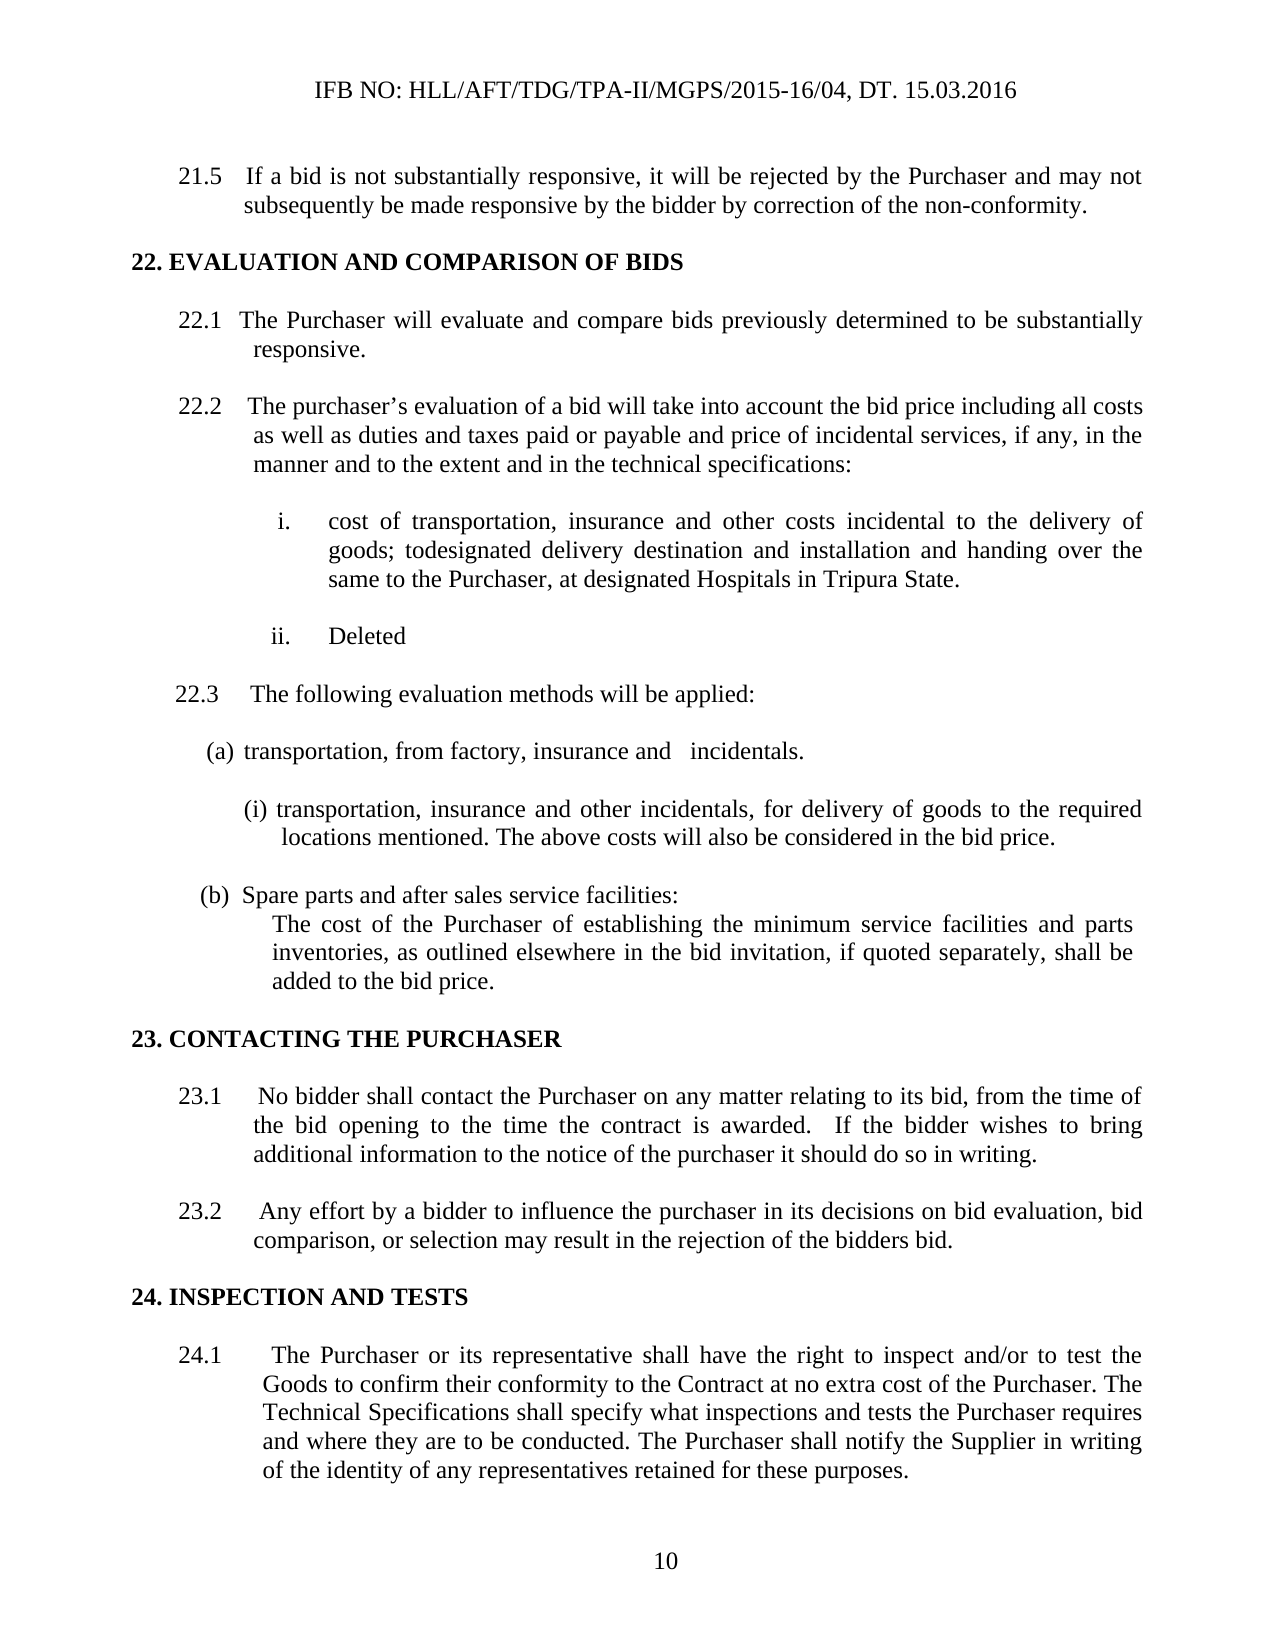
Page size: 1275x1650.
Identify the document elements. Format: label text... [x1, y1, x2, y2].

text 22.2 The purchaser’s evaluation of a bid will take into account the bid price including all costs as well as duties and taxes paid or payable and price of incidental services, if any, in the manner and to the extent and in the technical specifications: [178, 391, 1144, 477]
text (b) Spare parts and after sales service facilities: [187, 880, 1200, 909]
text 24.1 The Purchaser or its representative shall have the right to inspect and/or to test the Goods to confirm their conformity to the Contract at no extra cost of the Purchaser. The Technical Specifications shall specify what inspections and tests the Purchaser requires and where they are to be conducted. The Purchaser shall notify the Supplier in writing of the identity of any representatives retained for these purposes. [178, 1340, 1144, 1484]
text 22. EVALUATION AND COMPARISON OF BIDS [131, 247, 1200, 276]
text 22.3 The following evaluation methods will be applied: [131, 679, 1200, 707]
text (i) transportation, insurance and other incidentals, for delivery of goods to the required locations mentioned. The above costs will also be considered in the bid price. [244, 794, 1144, 851]
list Deleted [291, 621, 1144, 650]
text 22.1 The Purchaser will evaluate and compare bids previously determined to be substantially responsive. [178, 305, 1144, 362]
text 23. CONTACTING THE PURCHASER [131, 1024, 1200, 1052]
text 23.2 Any effort by a bidder to influence the purchaser in its decisions on bid evaluation, bid comparison, or selection may result in the rejection of the bidders bid. [178, 1196, 1144, 1254]
list cost of transportation, insurance and other costs incidental to the delivery of goods; todesignated delivery destination and installation and handing over the same to the Purchaser, at designated Hospitals in Tripura State. [291, 506, 1144, 592]
text 21.5 If a bid is not substantially responsive, it will be rejected by the Purchaser and may not subsequently be made responsive by the bidder by correction of the non-conformity. [178, 161, 1144, 219]
text 24. INSPECTION AND TESTS [131, 1282, 1200, 1311]
text The cost of the Purchaser of establishing the minimum service facilities and parts inventories, as outlined elsewhere in the bid invitation, if quoted separately, shall be added to the bid price. [272, 909, 1134, 995]
text 23.1 No bidder shall contact the Purchaser on any matter relating to its bid, from the time of the bid opening to the time the contract is awarded. If the bidder wishes to bring additional information to the notice of the purchaser it should do so in writing. [178, 1081, 1144, 1167]
list transportation, from factory, insurance and incidentals. [206, 736, 1200, 765]
